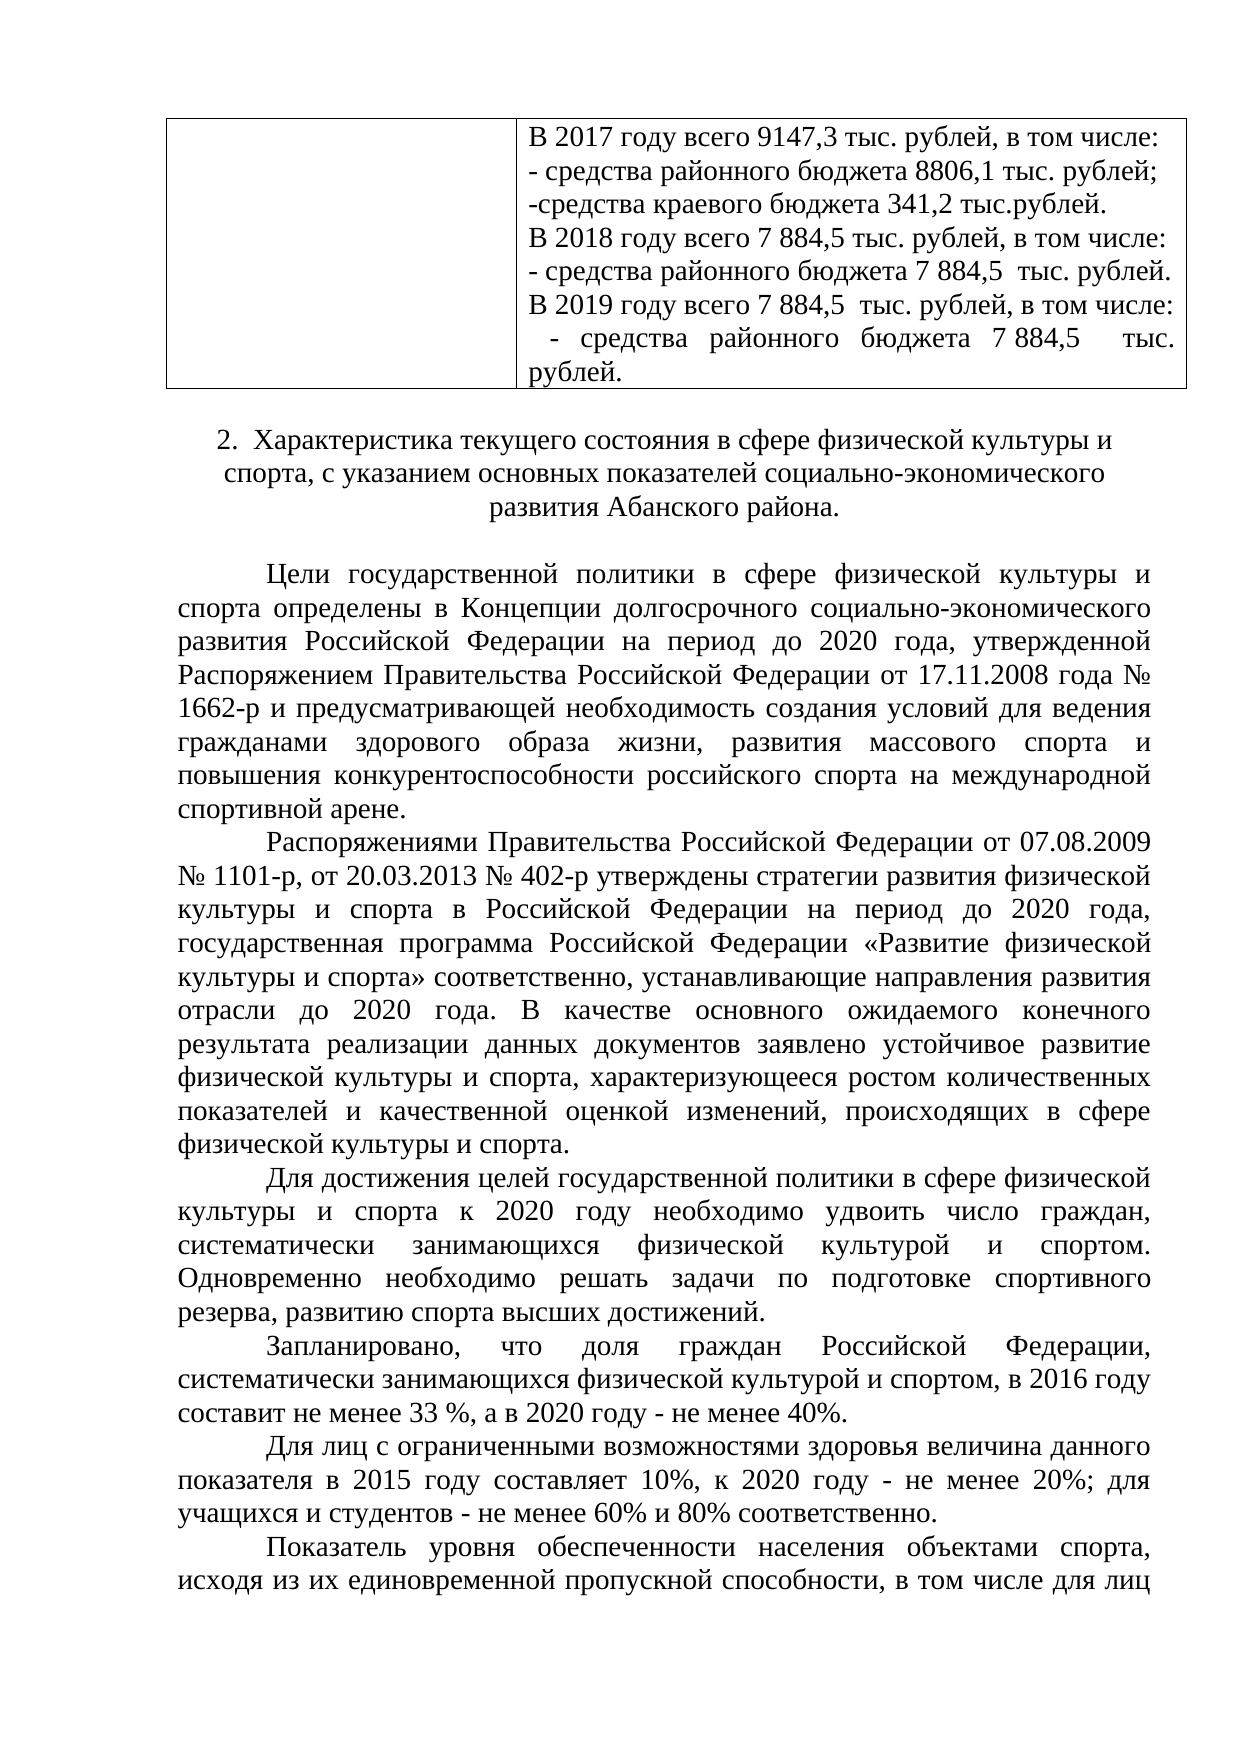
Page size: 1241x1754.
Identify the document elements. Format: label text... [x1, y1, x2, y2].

text 2. Характеристика текущего состояния в сфере физической культуры и спорта, с указанием основных показателей социально-экономического развития Абанского района. [177, 422, 1152, 523]
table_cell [517, 119, 1186, 387]
text Для лиц с ограниченными возможностями здоровья величина данного показателя в 2015 году составляет 10%, к 2020 году - не менее 20%; для учащихся и студентов - не менее 60% и 80% соответственно. [177, 1428, 1152, 1529]
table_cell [167, 119, 516, 387]
text Запланировано, что доля граждан Российской Федерации, систематически занимающихся физической культурой и спортом, в 2016 году составит не менее 33 %, а в 2020 году - не менее 40%. [177, 1328, 1152, 1428]
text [177, 1529, 1152, 1596]
text Распоряжениями Правительства Российской Федерации от 07.08.2009 № 1101-р, от 20.03.2013 № 402-р утверждены стратегии развития физической культуры и спорта в Российской Федерации на период до 2020 года, государственная программа Российской Федерации «Развитие физической культуры и спорта» соответственно, устанавливающие направления развития отрасли до 2020 года. В качестве основного ожидаемого конечного результата реализации данных документов заявлено устойчивое развитие физической культуры и спорта, характеризующееся ростом количественных показателей и качественной оценкой изменений, происходящих в сфере физической культуры и спорта. [177, 824, 1152, 1160]
text Для достижения целей государственной политики в сфере физической культуры и спорта к 2020 году необходимо удвоить число граждан, систематически занимающихся физической культурой и спортом. Одновременно необходимо решать задачи по подготовке спортивного резерва, развитию спорта высших достижений. [177, 1160, 1152, 1328]
text Цели государственной политики в сфере физической культуры и спорта определены в Концепции долгосрочного социально-экономического развития Российской Федерации на период до 2020 года, утвержденной Распоряжением Правительства Российской Федерации от 17.11.2008 года № 1662-р и предусматривающей необходимость создания условий для ведения гражданами здорового образа жизни, развития массового спорта и повышения конкурентоспособности российского спорта на международной спортивной арене. [177, 556, 1152, 824]
